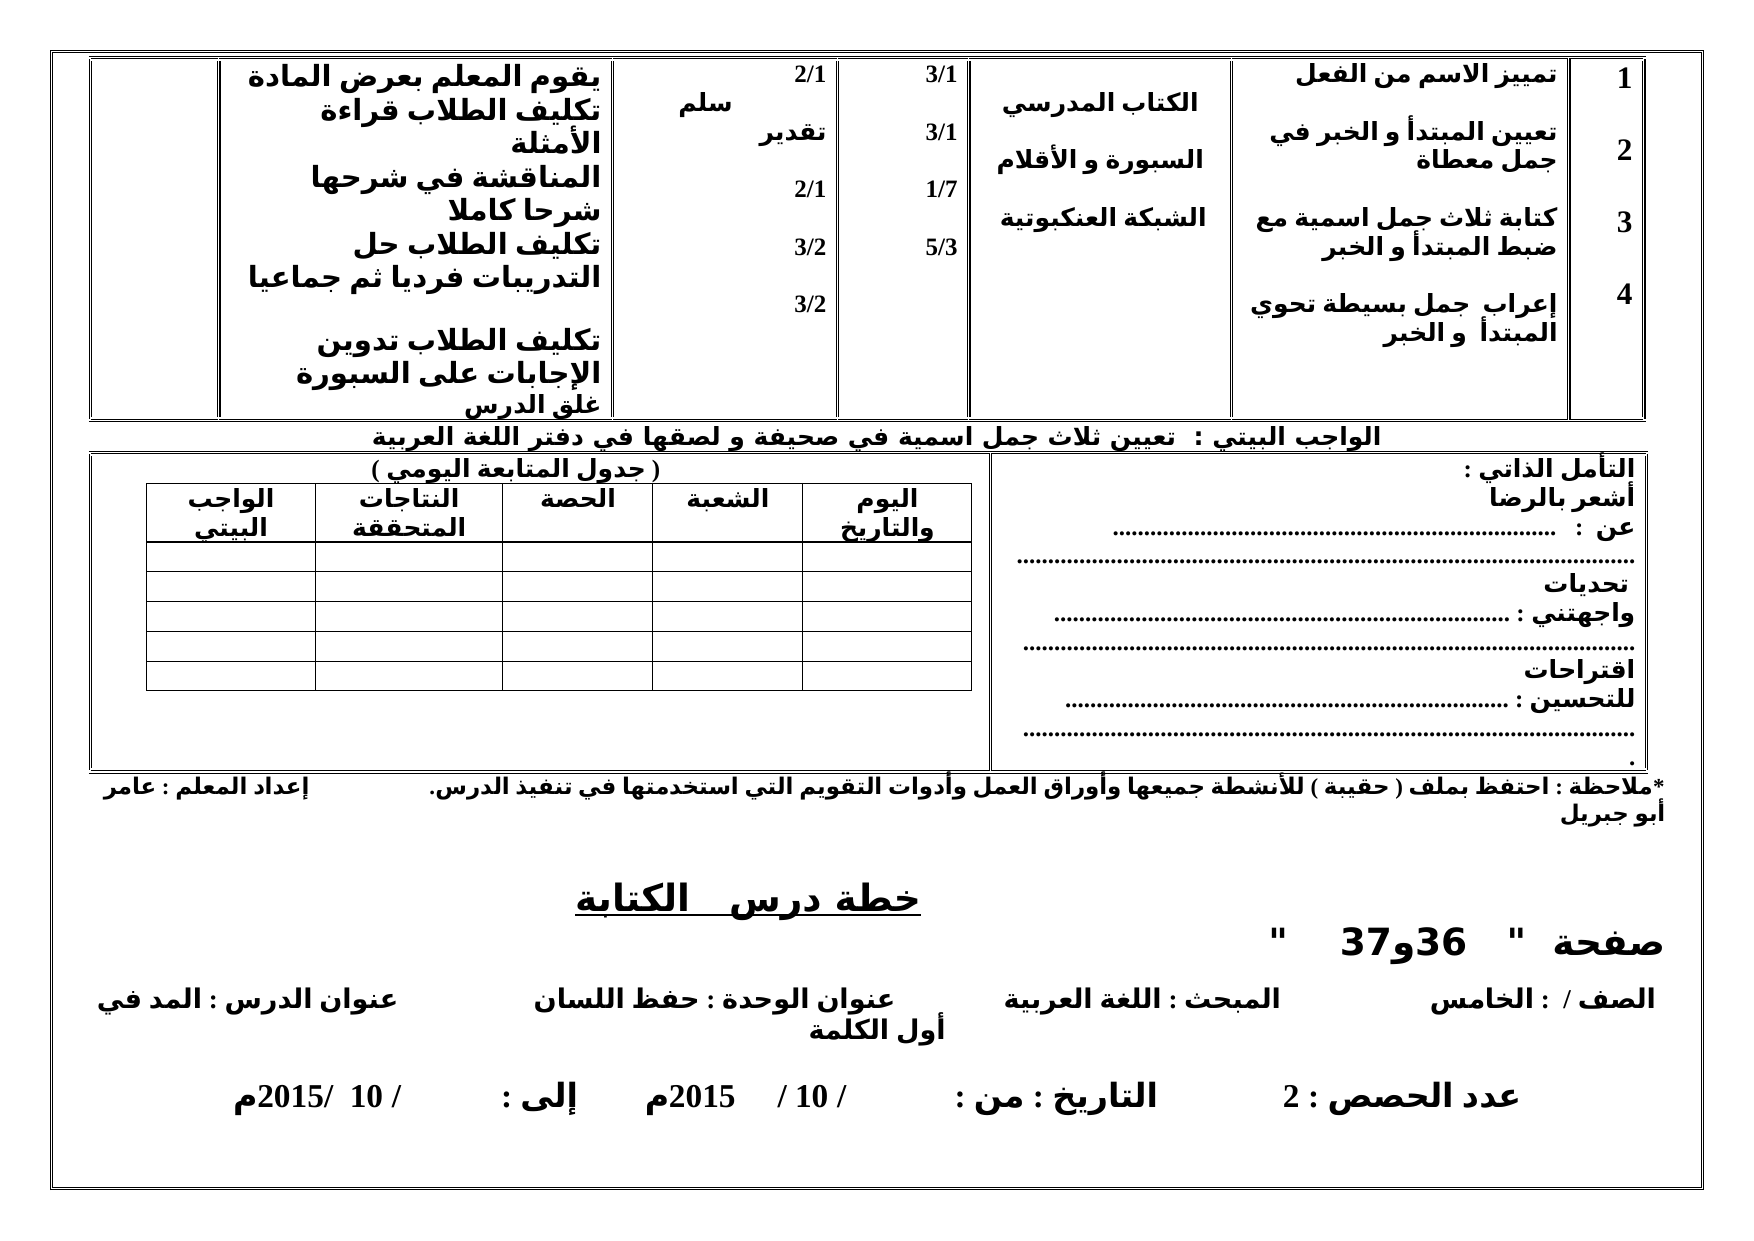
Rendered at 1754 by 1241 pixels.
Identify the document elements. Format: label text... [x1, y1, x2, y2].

text الواجب البيتي : تعيين ثلاث جمل اسمية في صحيفة و لصقها في دفتر اللغة العربية [89, 422, 1665, 451]
table_cell الكتاب المدرسي السبورة و الأقلام الشبكة العنكبوتية [969, 59, 1231, 419]
table_header التأمل الذاتي : أشعر بالرضا عن : ....................................................................... ................................................................................................... تحديات واجهتني : ......................................................................... .................................................................................................. اقتراحات للتحسين : ....................................................................... .................................................................................................. . [992, 452, 1647, 770]
table_header ( جدول المتابعة اليومي ) [90, 454, 989, 770]
table_cell يقوم المعلم بعرض المادة تكليف الطلاب قراءة الأمثلة المناقشة في شرحها شرحا كاملا تكليف الطلاب حل التدريبات فرديا ثم جماعيا تكليف الطلاب تدوين الإجابات على السبورة غلق الدرس [219, 57, 613, 419]
table_cell 2/1 سلم تقدير 2/1 3/2 3/2 [613, 57, 838, 419]
text خطة درس الكتابة صفحة " 36و37 " [89, 876, 1665, 964]
table_cell 1 2 3 4 [1569, 57, 1644, 419]
table_cell تمييز الاسم من الفعل تعيين المبتدأ و الخبر في جمل معطاة كتابة ثلاث جمل اسمية مع ضبط المبتدأ و الخبر إعراب جمل بسيطة تحوي المبتدأ و الخبر [1231, 59, 1567, 419]
text الصف / : الخامس المبحث : اللغة العربية عنوان الوحدة : حفظ اللسان عنوان الدرس : المد في أول الكلمة [89, 983, 1665, 1045]
text عدد الحصص : 2 التاريخ : من : / 10 / 2015م إلى : / 10 /2015م [89, 1076, 1665, 1115]
text *ملاحظة : احتفظ بملف ( حقيبة ) للأنشطة جميعها وأوراق العمل وأدوات التقويم التي استخدمتها في تنفيذ الدرس. إعداد المعلم : عامر أبو جبريل [89, 773, 1665, 826]
table_cell 3/1 3/1 1/7 5/3 [838, 57, 969, 419]
table_cell [90, 57, 219, 419]
